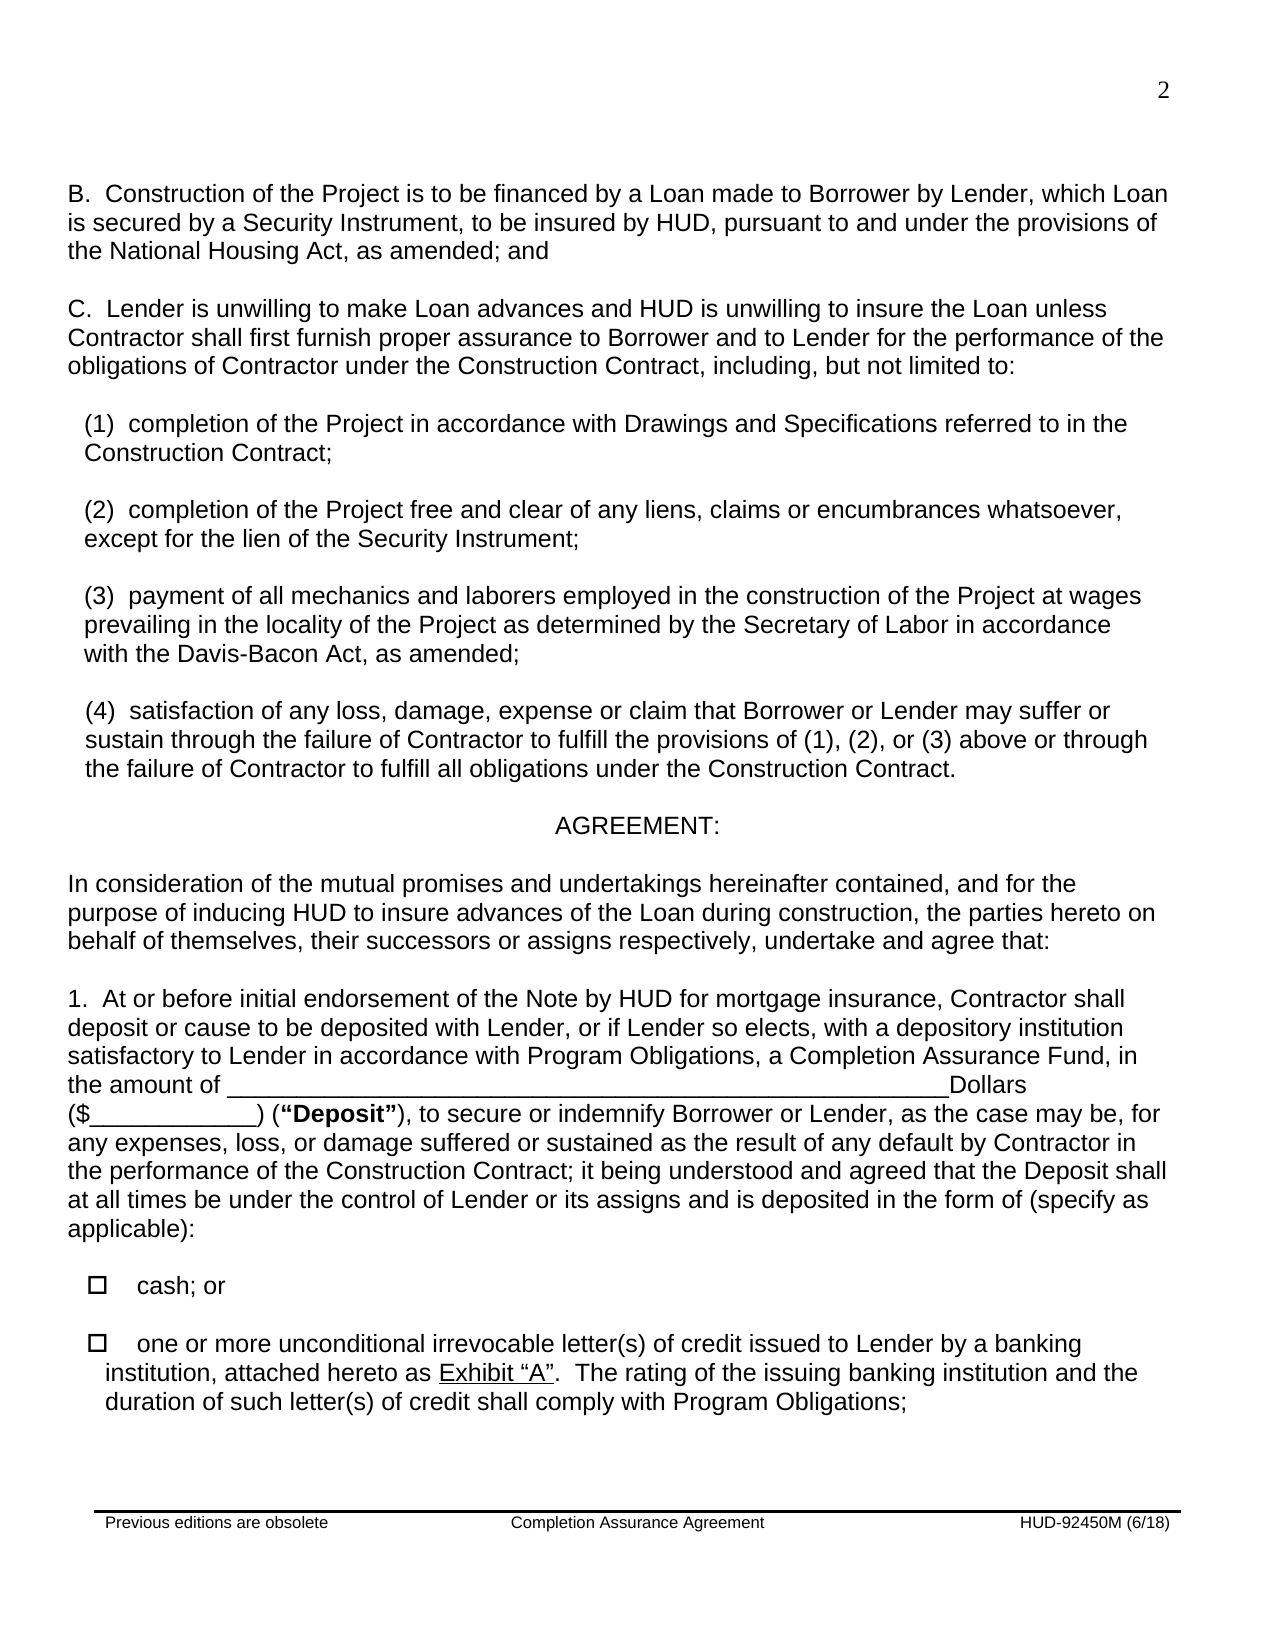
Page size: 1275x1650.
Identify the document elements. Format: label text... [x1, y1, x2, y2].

text one or more unconditional irrevocable letter(s) of credit issued to Lender by a banking institution, attached hereto as Exhibit “A”. The rating of the issuing banking institution and the duration of such letter(s) of credit shall comply with Program Obligations; [86, 1329, 1170, 1415]
text AGREEMENT: [105, 811, 1170, 840]
text cash; or [86, 1271, 1170, 1300]
text (3) payment of all mechanics and laborers employed in the construction of the Project at wages prevailing in the locality of the Project as determined by the Secretary of Labor in accordance with the Davis-Bacon Act, as amended; [84, 581, 1151, 667]
text (4) satisfaction of any loss, damage, expense or claim that Borrower or Lender may suffer or sustain through the failure of Contractor to fulfill the provisions of (1), (2), or (3) above or through the failure of Contractor to fulfill all obligations under the Construction Contract. [85, 696, 1151, 782]
text (2) completion of the Project free and clear of any liens, claims or encumbrances whatsoever, except for the lien of the Security Instrument; [84, 495, 1151, 552]
text In consideration of the mutual promises and undertakings hereinafter contained, and for the purpose of inducing HUD to insure advances of the Loan during construction, the parties hereto on behalf of themselves, their successors or assigns respectively, undertake and agree that: [67, 869, 1170, 955]
text (1) completion of the Project in accordance with Drawings and Specifications referred to in the Construction Contract; [84, 409, 1151, 466]
text B. Construction of the Project is to be financed by a Loan made to Borrower by Lender, which Loan is secured by a Security Instrument, to be insured by HUD, pursuant to and under the provisions of the National Housing Act, as amended; and [67, 179, 1170, 265]
text 1. At or before initial endorsement of the Note by HUD for mortgage insurance, Contractor shall deposit or cause to be deposited with Lender, or if Lender so elects, with a depository institution satisfactory to Lender in accordance with Program Obligations, a Completion Assurance Fund, in the amount of ____________________________________________________Dollars ($____________) (“Deposit”), to secure or indemnify Borrower or Lender, as the case may be, for any expenses, loss, or damage suffered or sustained as the result of any default by Contractor in the performance of the Construction Contract; it being understood and agreed that the Deposit shall at all times be under the control of Lender or its assigns and is deposited in the form of (specify as applicable): [67, 984, 1170, 1242]
text C. Lender is unwilling to make Loan advances and HUD is unwilling to insure the Loan unless Contractor shall first furnish proper assurance to Borrower and to Lender for the performance of the obligations of Contractor under the Construction Contract, including, but not limited to: [67, 294, 1170, 380]
